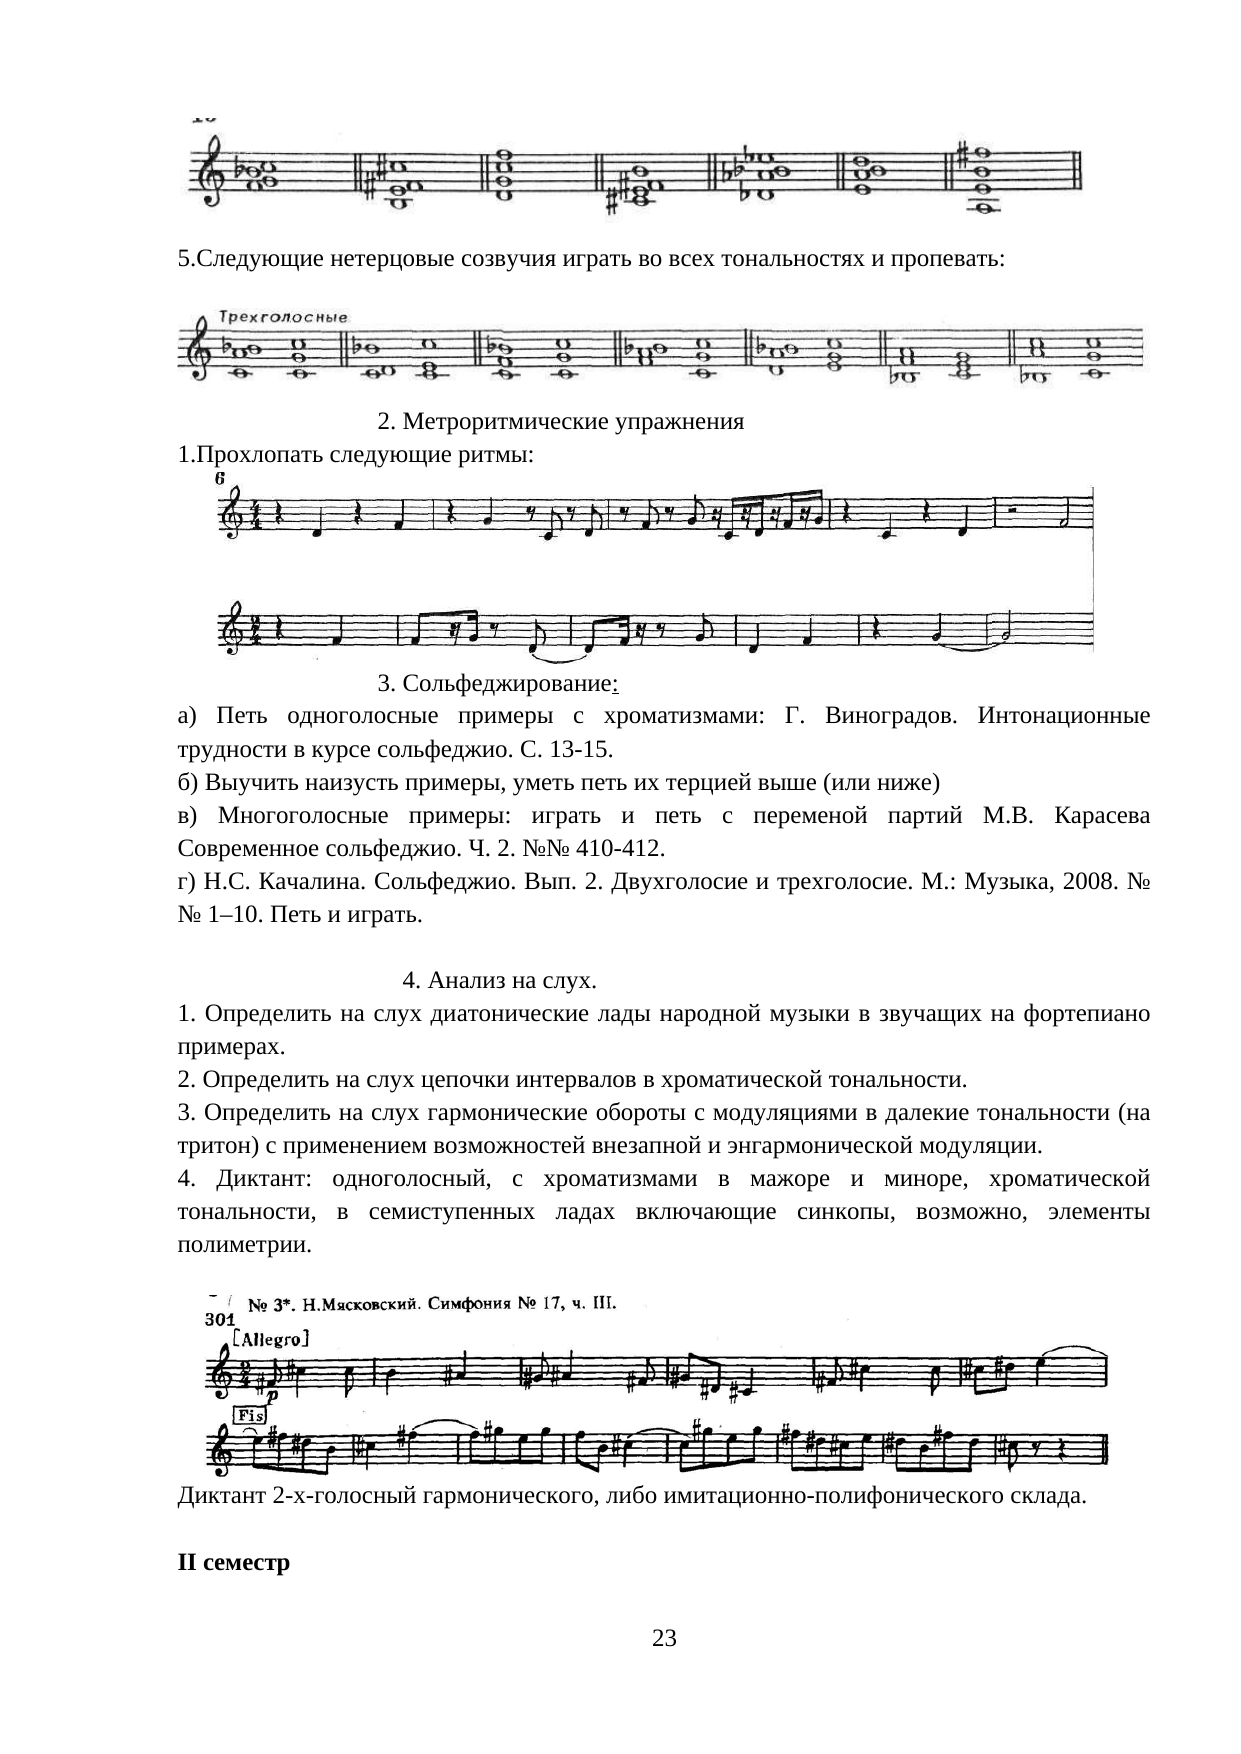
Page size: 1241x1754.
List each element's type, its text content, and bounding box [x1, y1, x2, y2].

text 4. Анализ на слух. [177, 965, 1152, 993]
text 2. Метроритмические упражнения [177, 406, 1152, 435]
text 4. Диктант: одноголосный, с хроматизмами в мажоре и миноре, хроматической тональности, в семиступенных ладах включающие синкопы, возможно, элементы полиметрии. [177, 1163, 1152, 1258]
text 3. Определить на слух гармонические обороты с модуляциями в далекие тональности (на тритон) с применением возможностей внезапной и энгармонической модуляции. [177, 1097, 1152, 1159]
text 2. Определить на слух цепочки интервалов в хроматической тональности. [177, 1064, 1152, 1093]
text а) Петь одноголосные примеры с хроматизмами: Г. Виноградов. Интонационные трудности в курсе сольфеджио. С. 13-15. [177, 701, 1152, 762]
text г) Н.С. Качалина. Сольфеджио. Вып. 2. Двухголосие и трехголосие. М.: Музыка, 2008. №№ 1–10. Петь и играть. [177, 866, 1152, 927]
text 3. Сольфеджирование: [177, 668, 1152, 696]
text в) Многоголосные примеры: играть и петь с переменой партий М.В. Карасева Современное сольфеджио. Ч. 2. №№ 410-412. [177, 800, 1152, 861]
text Диктант 2-х-голосный гармонического, либо имитационно-полифонического склада. [177, 1481, 1152, 1509]
text 1. Определить на слух диатонические лады народной музыки в звучащих на фортепиано примерах. [177, 998, 1152, 1059]
text 5.Следующие нетерцовые созвучия играть во всех тональностях и пропевать: [177, 243, 1152, 271]
text II семестр [177, 1547, 1152, 1575]
text 1.Прохлопать следующие ритмы: [177, 439, 1152, 468]
text б) Выучить наизусть примеры, уметь петь их терцией выше (или ниже) [177, 767, 1152, 795]
